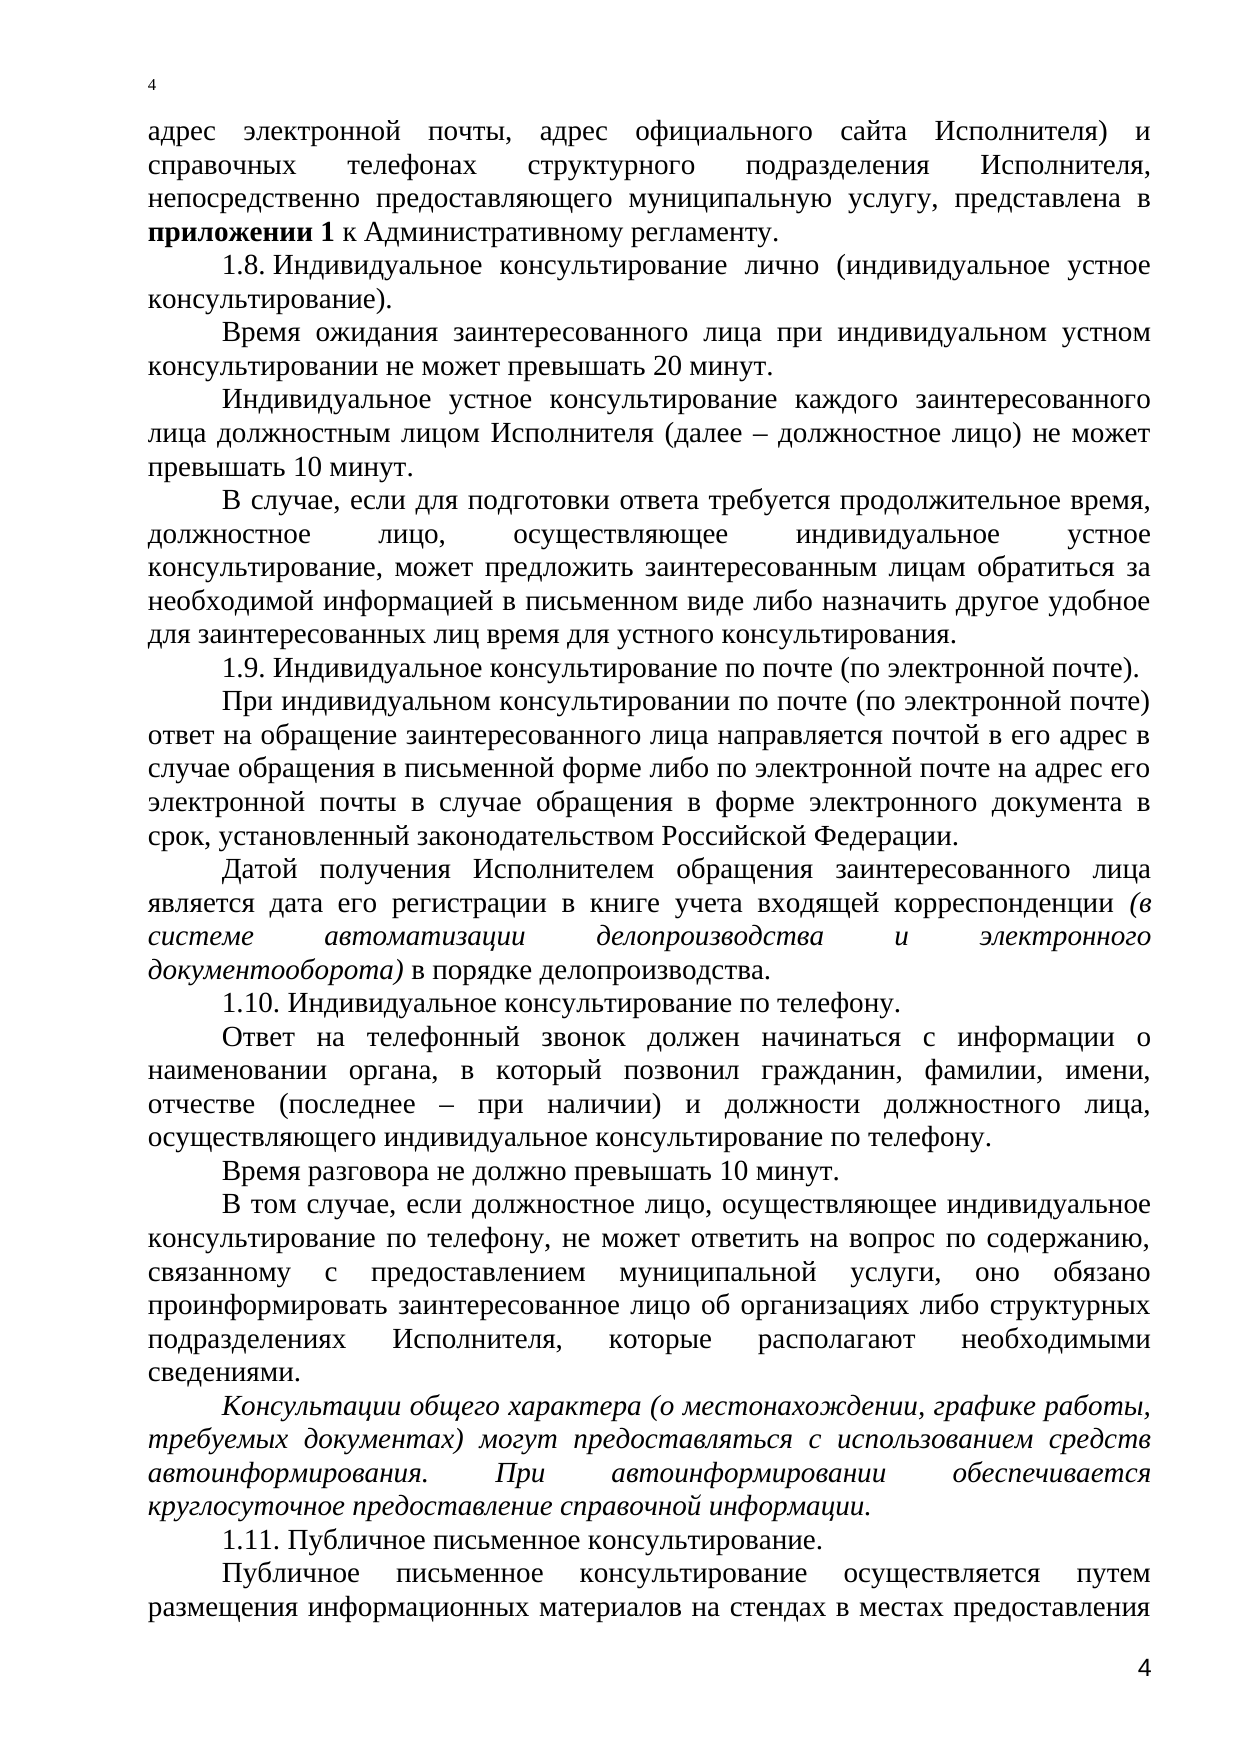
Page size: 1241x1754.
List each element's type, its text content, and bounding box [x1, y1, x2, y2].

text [148, 113, 1152, 247]
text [148, 1556, 1152, 1623]
text Индивидуальное устное консультирование каждого заинтересованного лица должностным лицом Исполнителя (далее – должностное лицо) не может превышать 10 минут. [148, 382, 1152, 482]
text В том случае, если должностное лицо, осуществляющее индивидуальное консультирование по телефону, не может ответить на вопрос по содержанию, связанному с предоставлением муниципальной услуги, оно обязано проинформировать заинтересованное лицо об организациях либо структурных подразделениях Исполнителя, которые располагают необходимыми сведениями. [148, 1187, 1152, 1388]
text 1.9. Индивидуальное консультирование по почте (по электронной почте). [148, 650, 1152, 683]
text 1.11. Публичное письменное консультирование. [148, 1522, 1152, 1556]
text Консультации общего характера (о местонахождении, графике работы, требуемых документах) могут предоставляться с использованием средств автоинформирования. При автоинформировании обеспечивается круглосуточное предоставление справочной информации. [148, 1388, 1152, 1522]
text Время разговора не должно превышать 10 минут. [148, 1153, 1152, 1187]
text 1.10. Индивидуальное консультирование по телефону. [148, 985, 1152, 1019]
text В случае, если для подготовки ответа требуется продолжительное время, должностное лицо, осуществляющее индивидуальное устное консультирование, может предложить заинтересованным лицам обратиться за необходимой информацией в письменном виде либо назначить другое удобное для заинтересованных лиц время для устного консультирования. [148, 482, 1152, 650]
text 1.8. Индивидуальное консультирование лично (индивидуальное устное консультирование). [148, 247, 1152, 314]
text Датой получения Исполнителем обращения заинтересованного лица является дата его регистрации в книге учета входящей корреспонденции (в системе автоматизации делопроизводства и электронного документооборота) в порядке делопроизводства. [148, 851, 1152, 985]
text При индивидуальном консультировании по почте (по электронной почте) ответ на обращение заинтересованного лица направляется почтой в его адрес в случае обращения в письменной форме либо по электронной почте на адрес его электронной почты в случае обращения в форме электронного документа в срок, установленный законодательством Российской Федерации. [148, 683, 1152, 851]
text Ответ на телефонный звонок должен начинаться с информации о наименовании органа, в который позвонил гражданин, фамилии, имени, отчестве (последнее – при наличии) и должности должностного лица, осуществляющего индивидуальное консультирование по телефону. [148, 1019, 1152, 1153]
text Время ожидания заинтересованного лица при индивидуальном устном консультировании не может превышать 20 минут. [148, 314, 1152, 382]
